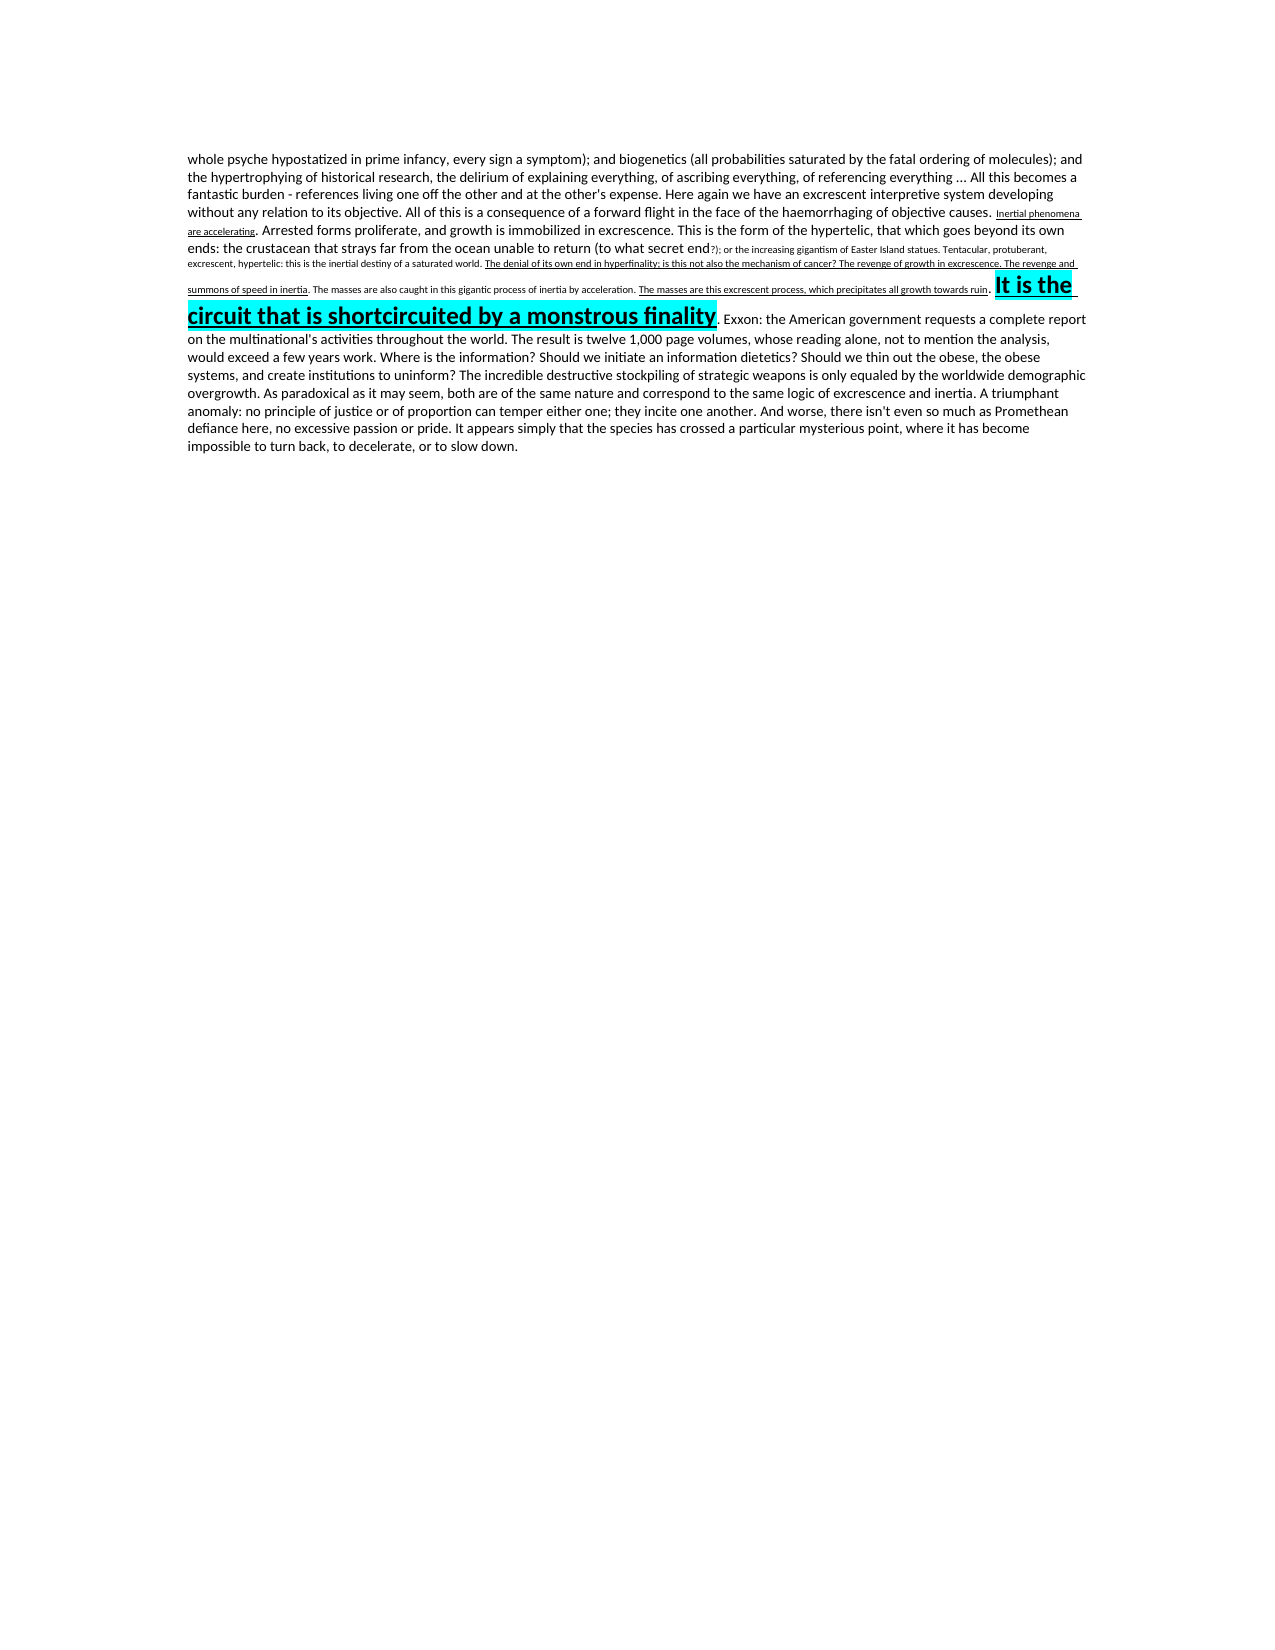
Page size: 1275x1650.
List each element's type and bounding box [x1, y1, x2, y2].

text [187, 150, 1087, 455]
